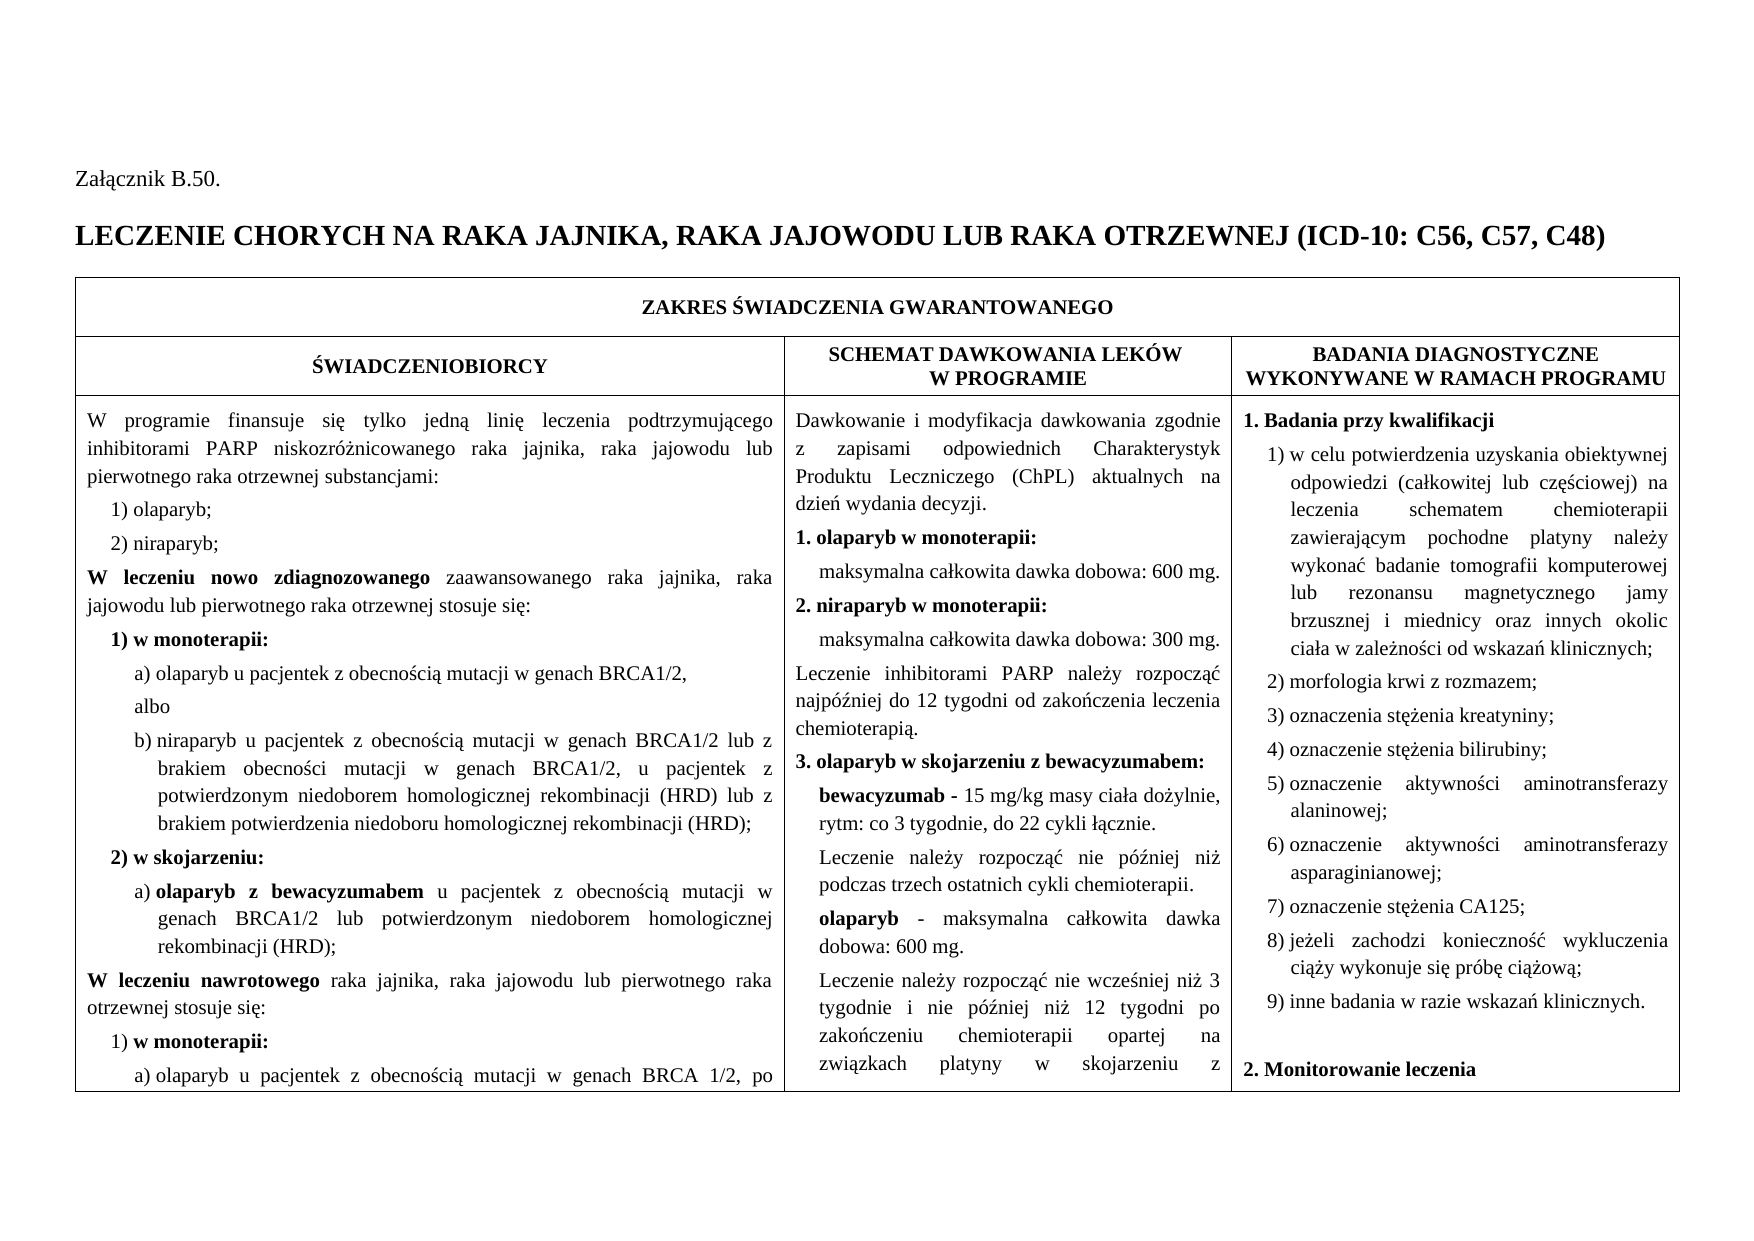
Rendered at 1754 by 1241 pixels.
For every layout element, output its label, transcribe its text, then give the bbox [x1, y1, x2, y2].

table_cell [1232, 396, 1679, 1091]
table_cell ŚWIADCZENIOBIORCY [76, 337, 784, 395]
text LECZENIE CHORYCH NA RAKA JAJNIKA, RAKA JAJOWODU LUB RAKA OTRZEWNEJ (ICD-10: C56, C57, C48) [75, 218, 1679, 252]
table_cell BADANIA DIAGNOSTYCZNE WYKONYWANE W RAMACH PROGRAMU [1232, 337, 1679, 395]
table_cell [785, 396, 1231, 1091]
text Załącznik B.50. [75, 165, 1679, 192]
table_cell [76, 396, 784, 1091]
table_cell SCHEMAT DAWKOWANIA LEKÓW W PROGRAMIE [785, 337, 1231, 395]
table_header ZAKRES ŚWIADCZENIA GWARANTOWANEGO [76, 278, 1679, 336]
